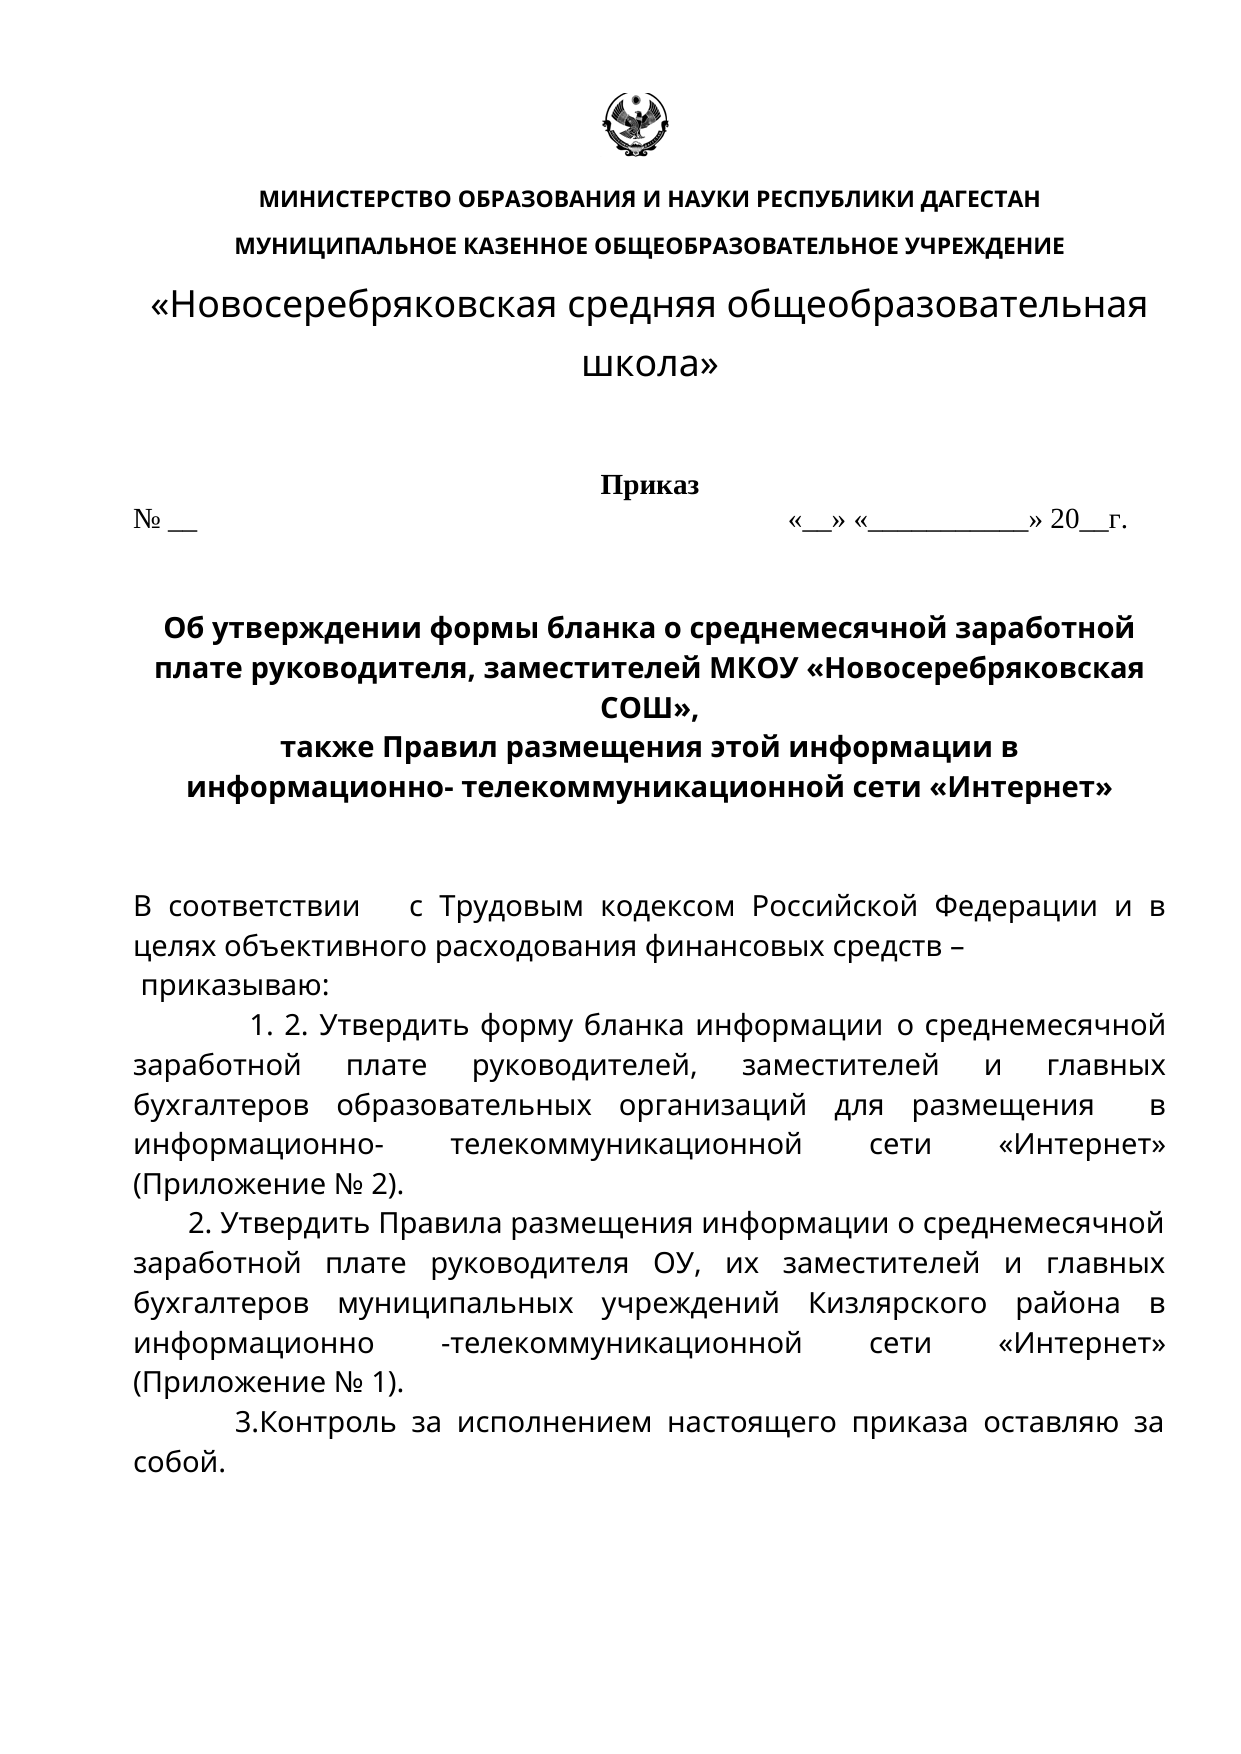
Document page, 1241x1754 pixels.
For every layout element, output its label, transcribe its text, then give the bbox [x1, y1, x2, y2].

text 1. 2. Утвердить форму бланка информации о среднемесячной заработной плате руководителей, заместителей и главных бухгалтеров образовательных организаций для размещения в информационно- телекоммуникационной сети «Интернет» (Приложение № 2). [133, 1004, 1167, 1203]
text МУНИЦИПАЛЬНОЕ КАЗЕННОЕ ОБЩЕОБРАЗОВАТЕЛЬНОЕ УЧРЕЖДЕНИЕ [133, 230, 1167, 262]
subtitle Приказ [133, 467, 1167, 501]
text 2. Утвердить Правила размещения информации о среднемесячной заработной плате руководителя ОУ, их заместителей и главных бухгалтеров муниципальных учреждений Кизлярского района в информационно -телекоммуникационной сети «Интернет» (Приложение № 1). [133, 1203, 1167, 1401]
text МИНИСТЕРСТВО ОБРАЗОВАНИЯ И НАУКИ РЕСПУБЛИКИ ДАГЕСТАН [133, 183, 1167, 215]
text информационно- телекоммуникационной сети «Интернет» [133, 766, 1167, 806]
text В соответствии с Трудовым кодексом Российской Федерации и в целях объективного расходования финансовых средств – [133, 885, 1167, 965]
picture [600, 93, 669, 157]
text 3.Контроль за исполнением настоящего приказа оставляю за собой. [133, 1401, 1167, 1481]
text также Правил размещения этой информации в [133, 727, 1167, 766]
text «Новосеребряковская средняя общеобразовательная школа» [133, 277, 1167, 387]
text приказываю: [133, 965, 1167, 1004]
text Об утверждении формы бланка о среднемесячной заработной плате руководителя, заместителей МКОУ «Новосеребряковская СОШ», [133, 607, 1167, 727]
subtitle № __ «__» «___________» 20__г. [133, 501, 1167, 534]
